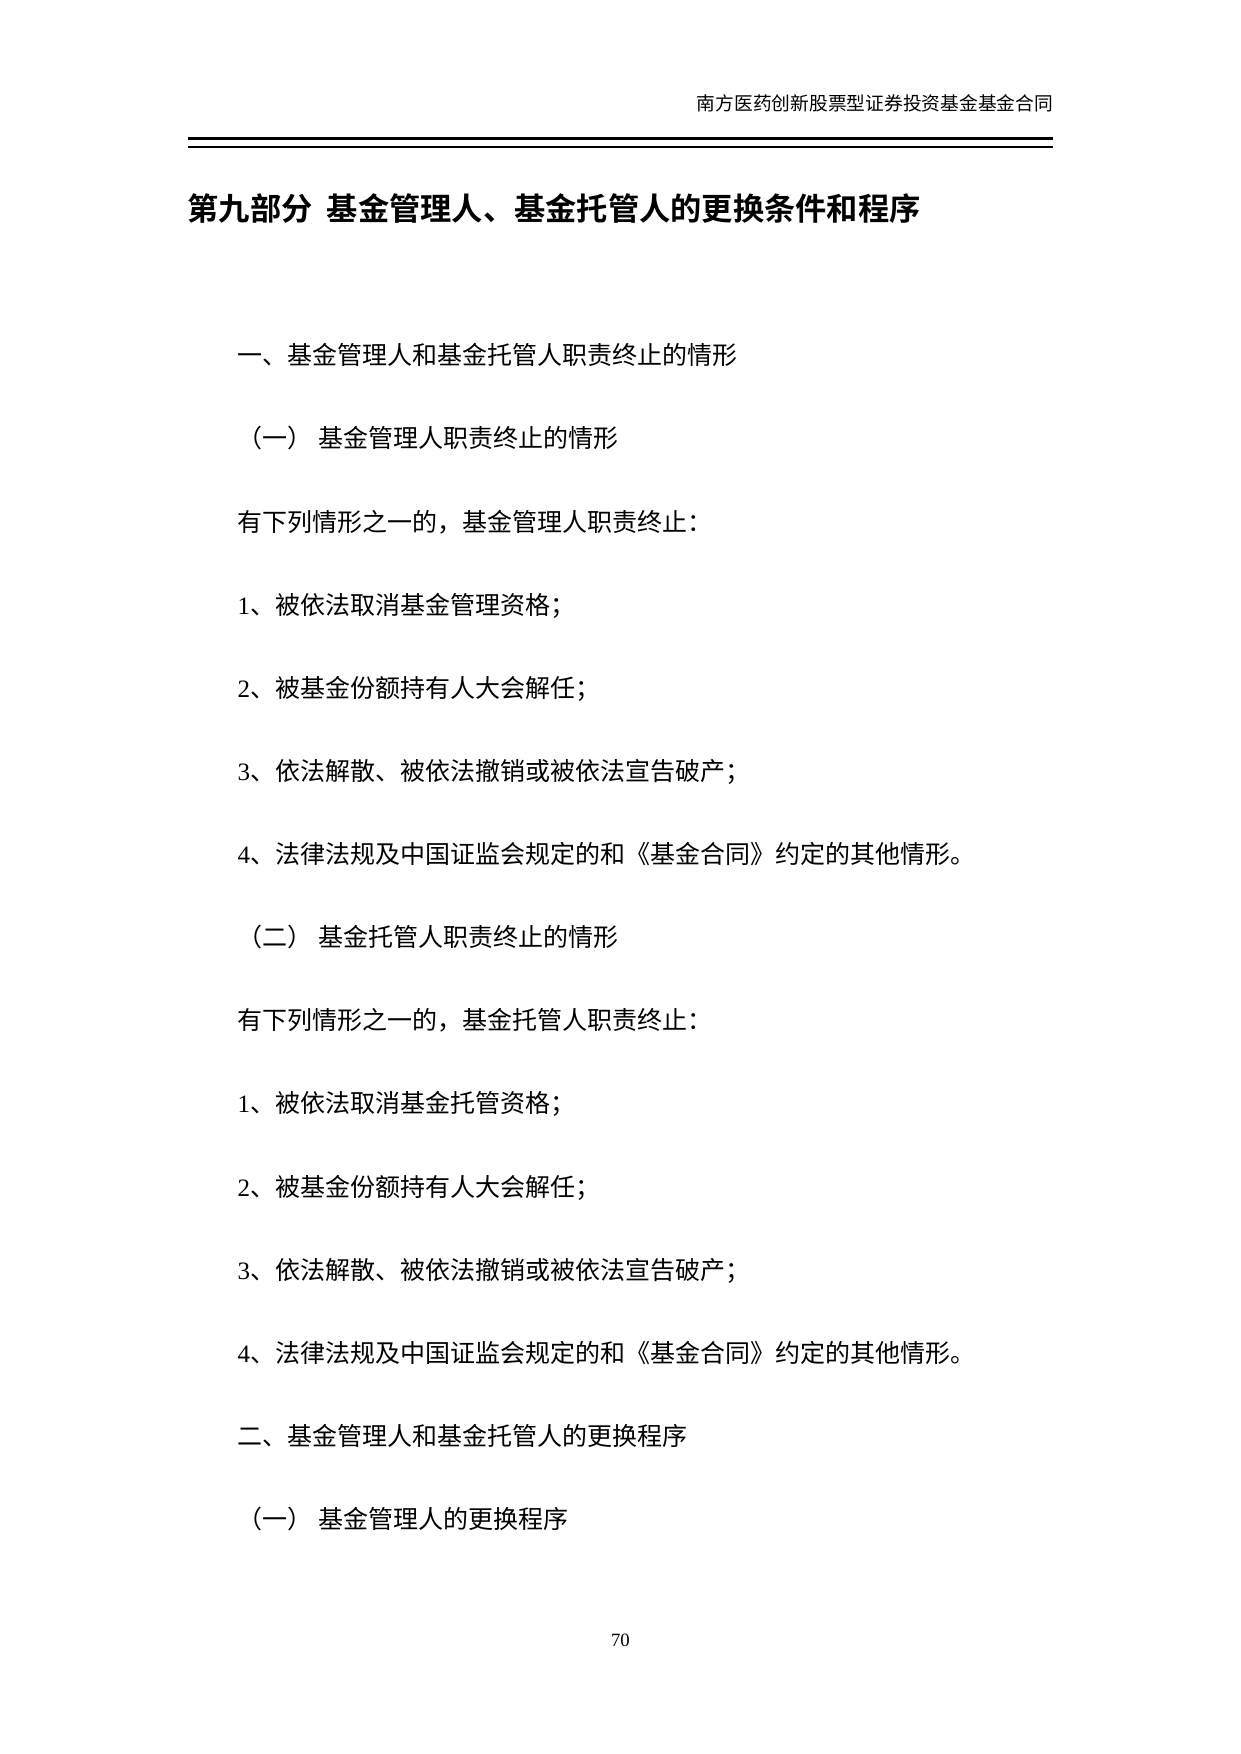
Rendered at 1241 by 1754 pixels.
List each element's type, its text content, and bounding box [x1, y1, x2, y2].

text 1、被依法取消基金托管资格； [187, 1069, 1053, 1134]
text （一） 基金管理人的更换程序 [187, 1485, 1053, 1550]
text 4、法律法规及中国证监会规定的和《基金合同》约定的其他情形。 [187, 1319, 1053, 1384]
text 1、被依法取消基金管理资格； [187, 571, 1053, 636]
text 二、基金管理人和基金托管人的更换程序 [187, 1402, 1053, 1467]
text 有下列情形之一的，基金管理人职责终止： [187, 488, 1053, 553]
text 3、依法解散、被依法撤销或被依法宣告破产； [187, 1236, 1053, 1301]
text （二） 基金托管人职责终止的情形 [187, 903, 1053, 968]
text 一、基金管理人和基金托管人职责终止的情形 [187, 321, 1053, 386]
subtitle 第九部分 基金管理人、基金托管人的更换条件和程序 [187, 174, 1053, 239]
text 2、被基金份额持有人大会解任； [187, 1153, 1053, 1218]
text 3、依法解散、被依法撤销或被依法宣告破产； [187, 737, 1053, 802]
text （一） 基金管理人职责终止的情形 [187, 404, 1053, 469]
text 有下列情形之一的，基金托管人职责终止： [187, 986, 1053, 1051]
text 4、法律法规及中国证监会规定的和《基金合同》约定的其他情形。 [187, 820, 1053, 885]
text 2、被基金份额持有人大会解任； [187, 654, 1053, 719]
